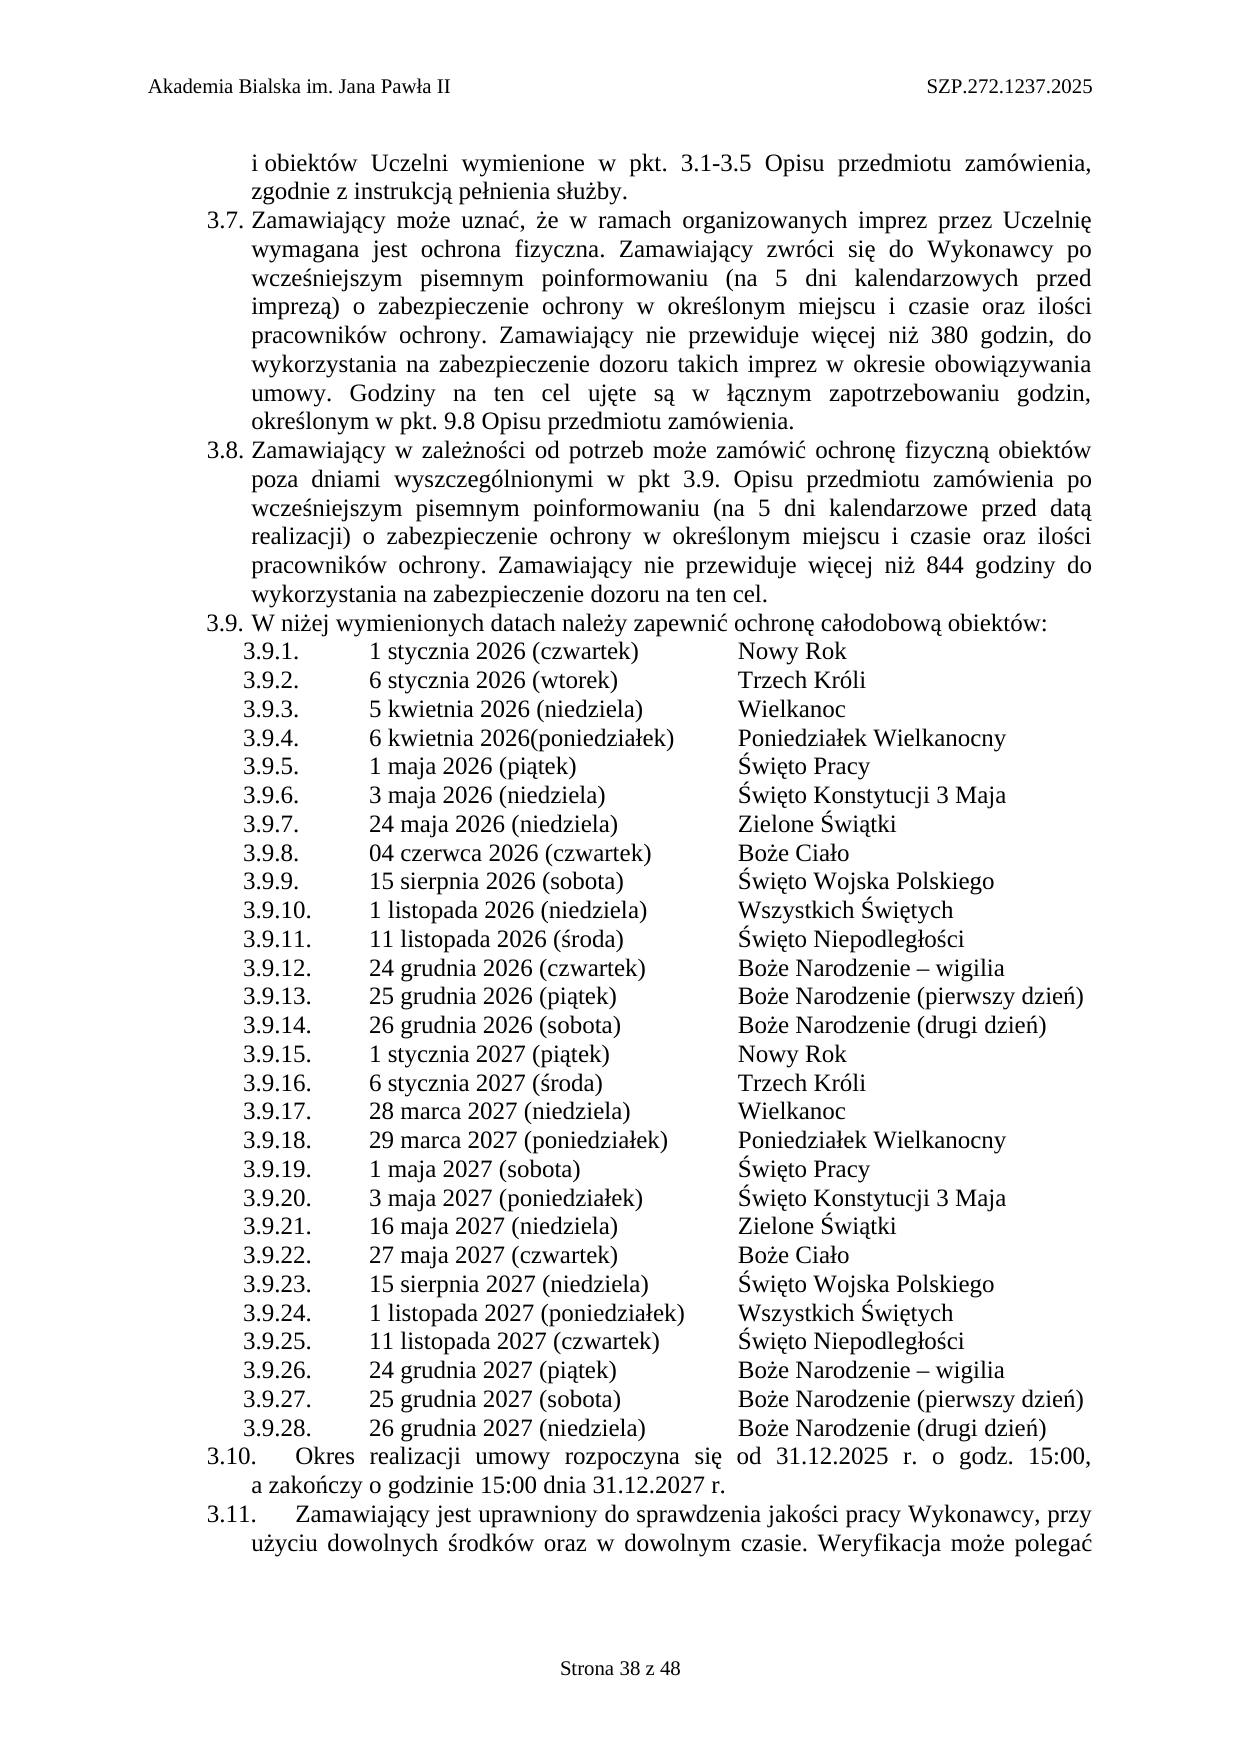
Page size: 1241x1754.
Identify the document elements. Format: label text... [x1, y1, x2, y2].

list 27 maja 2027 (czwartek) Boże Ciało [243, 1240, 1093, 1269]
list 1 stycznia 2026 (czwartek) Nowy Rok [243, 636, 1093, 665]
list 15 sierpnia 2026 (sobota) Święto Wojska Polskiego [243, 866, 1093, 895]
list 1 maja 2027 (sobota) Święto Pracy [243, 1154, 1093, 1183]
list 24 maja 2026 (niedziela) Zielone Świątki [243, 809, 1093, 838]
list 04 czerwca 2026 (czwartek) Boże Ciało [243, 838, 1093, 866]
list 16 maja 2027 (niedziela) Zielone Świątki [243, 1211, 1093, 1240]
list Okres realizacji umowy rozpoczyna się od 31.12.2025 r. o godz. 15:00, a zakończy o godzinie 15:00 dnia 31.12.2027 r. [207, 1441, 1093, 1499]
list 3 maja 2027 (poniedziałek) Święto Konstytucji 3 Maja [243, 1183, 1093, 1211]
list 28 marca 2027 (niedziela) Wielkanoc [243, 1096, 1093, 1125]
list 11 listopada 2026 (środa) Święto Niepodległości [243, 924, 1093, 953]
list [207, 148, 1093, 205]
list 25 grudnia 2026 (piątek) Boże Narodzenie (pierwszy dzień) [243, 981, 1093, 1010]
list 1 maja 2026 (piątek) Święto Pracy [243, 751, 1093, 780]
list 1 stycznia 2027 (piątek) Nowy Rok [243, 1039, 1093, 1068]
list 5 kwietnia 2026 (niedziela) Wielkanoc [243, 694, 1093, 723]
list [207, 1499, 1093, 1556]
list 6 stycznia 2027 (środa) Trzech Króli [243, 1068, 1093, 1096]
list 26 grudnia 2026 (sobota) Boże Narodzenie (drugi dzień) [243, 1010, 1093, 1039]
list 25 grudnia 2027 (sobota) Boże Narodzenie (pierwszy dzień) [243, 1384, 1093, 1413]
list 3 maja 2026 (niedziela) Święto Konstytucji 3 Maja [243, 780, 1093, 809]
list W niżej wymienionych datach należy zapewnić ochronę całodobową obiektów: [206, 608, 1093, 636]
list 24 grudnia 2027 (piątek) Boże Narodzenie – wigilia [243, 1355, 1093, 1384]
list Zamawiający w zależności od potrzeb może zamówić ochronę fizyczną obiektów poza dniami wyszczególnionymi w pkt 3.9. Opisu przedmiotu zamówienia po wcześniejszym pisemnym poinformowaniu (na 5 dni kalendarzowe przed datą realizacji) o zabezpieczenie ochrony w określonym miejscu i czasie oraz ilości pracowników ochrony. Zamawiający nie przewiduje więcej niż 844 godziny do wykorzystania na zabezpieczenie dozoru na ten cel. [207, 435, 1093, 608]
list 26 grudnia 2027 (niedziela) Boże Narodzenie (drugi dzień) [243, 1413, 1093, 1441]
list 11 listopada 2027 (czwartek) Święto Niepodległości [243, 1326, 1093, 1355]
list 1 listopada 2027 (poniedziałek) Wszystkich Świętych [243, 1298, 1093, 1326]
list 15 sierpnia 2027 (niedziela) Święto Wojska Polskiego [243, 1269, 1093, 1298]
list 24 grudnia 2026 (czwartek) Boże Narodzenie – wigilia [243, 953, 1093, 981]
list 6 kwietnia 2026(poniedziałek) Poniedziałek Wielkanocny [243, 723, 1093, 751]
list 29 marca 2027 (poniedziałek) Poniedziałek Wielkanocny [243, 1125, 1093, 1154]
list Zamawiający może uznać, że w ramach organizowanych imprez przez Uczelnię wymagana jest ochrona fizyczna. Zamawiający zwróci się do Wykonawcy po wcześniejszym pisemnym poinformowaniu (na 5 dni kalendarzowych przed imprezą) o zabezpieczenie ochrony w określonym miejscu i czasie oraz ilości pracowników ochrony. Zamawiający nie przewiduje więcej niż 380 godzin, do wykorzystania na zabezpieczenie dozoru takich imprez w okresie obowiązywania umowy. Godziny na ten cel ujęte są w łącznym zapotrzebowaniu godzin, określonym w pkt. 9.8 Opisu przedmiotu zamówienia. [207, 205, 1093, 435]
list 1 listopada 2026 (niedziela) Wszystkich Świętych [243, 895, 1093, 924]
list 6 stycznia 2026 (wtorek) Trzech Króli [243, 665, 1093, 694]
